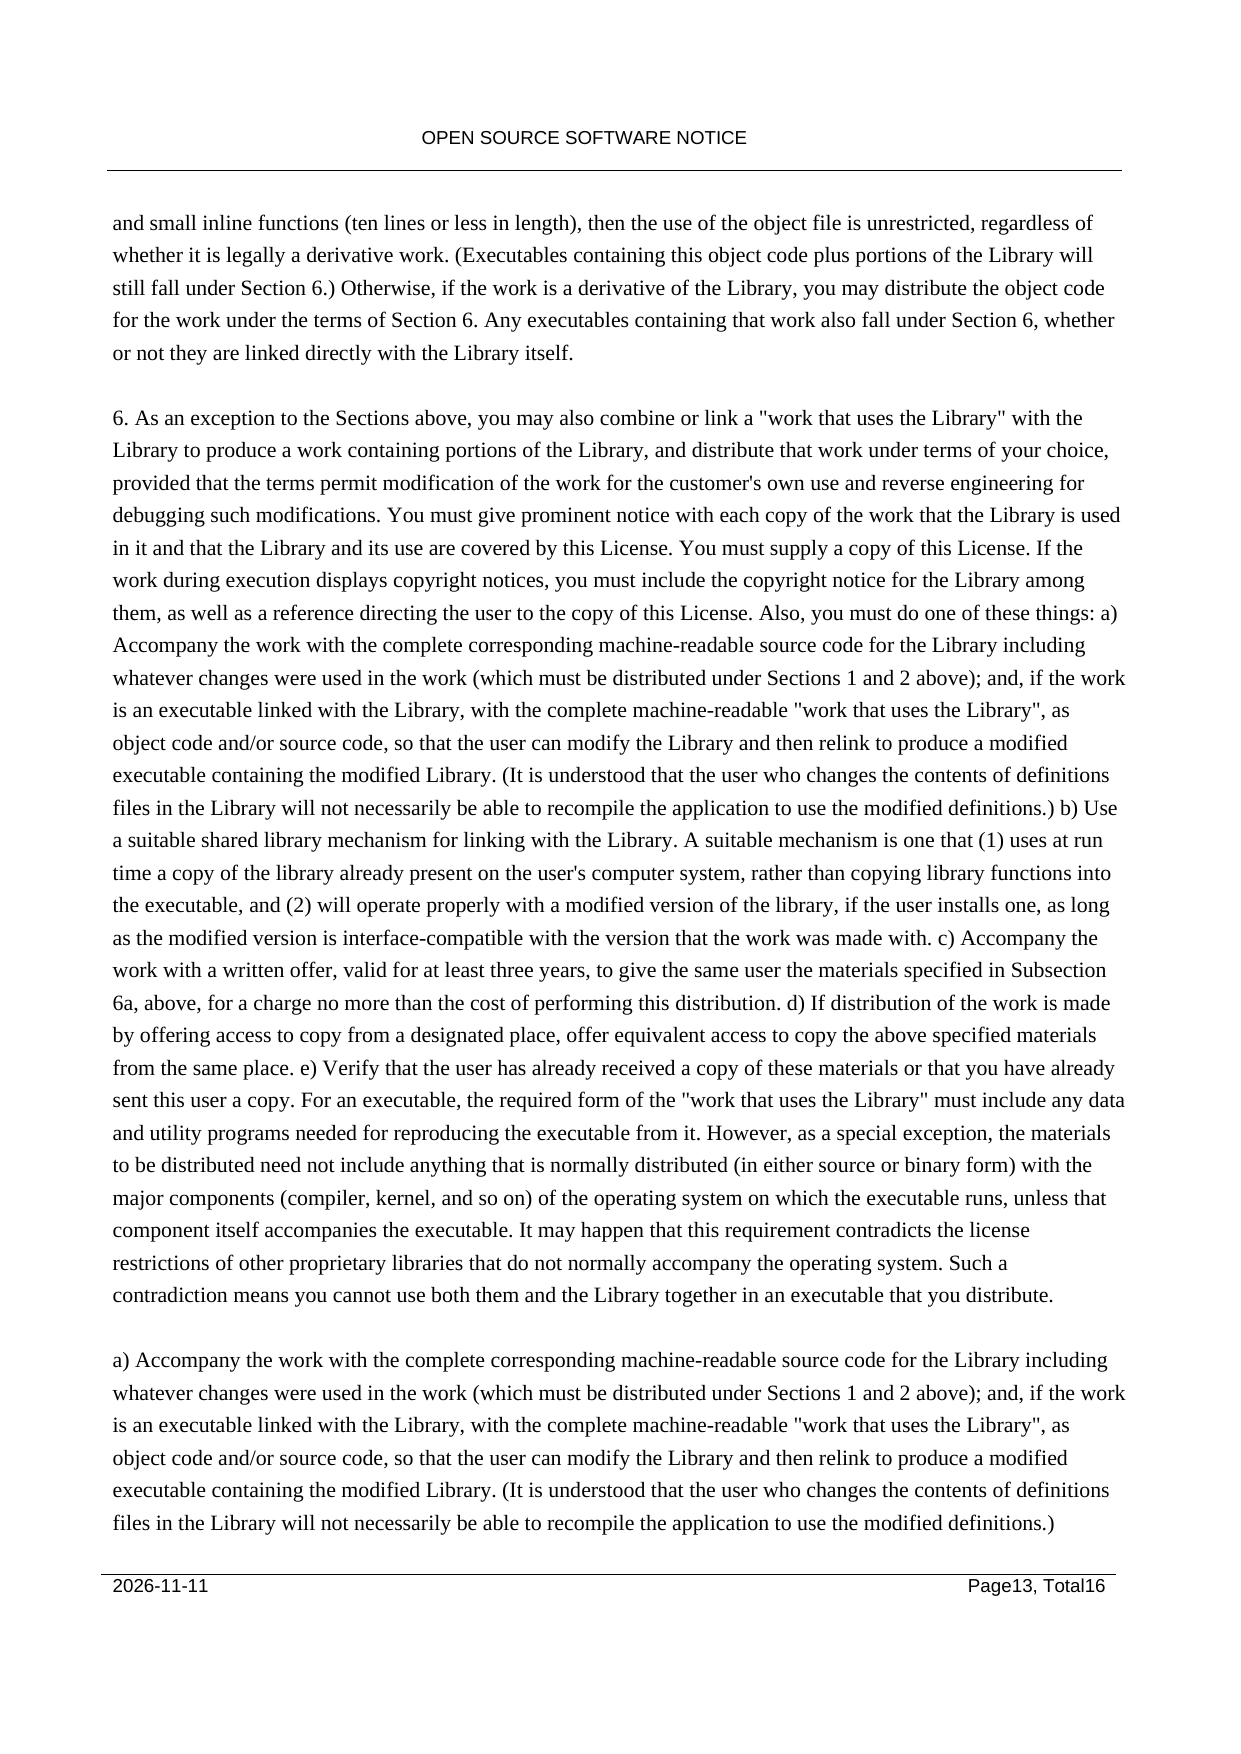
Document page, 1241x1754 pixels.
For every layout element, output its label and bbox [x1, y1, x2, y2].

text [112, 206, 1128, 1539]
